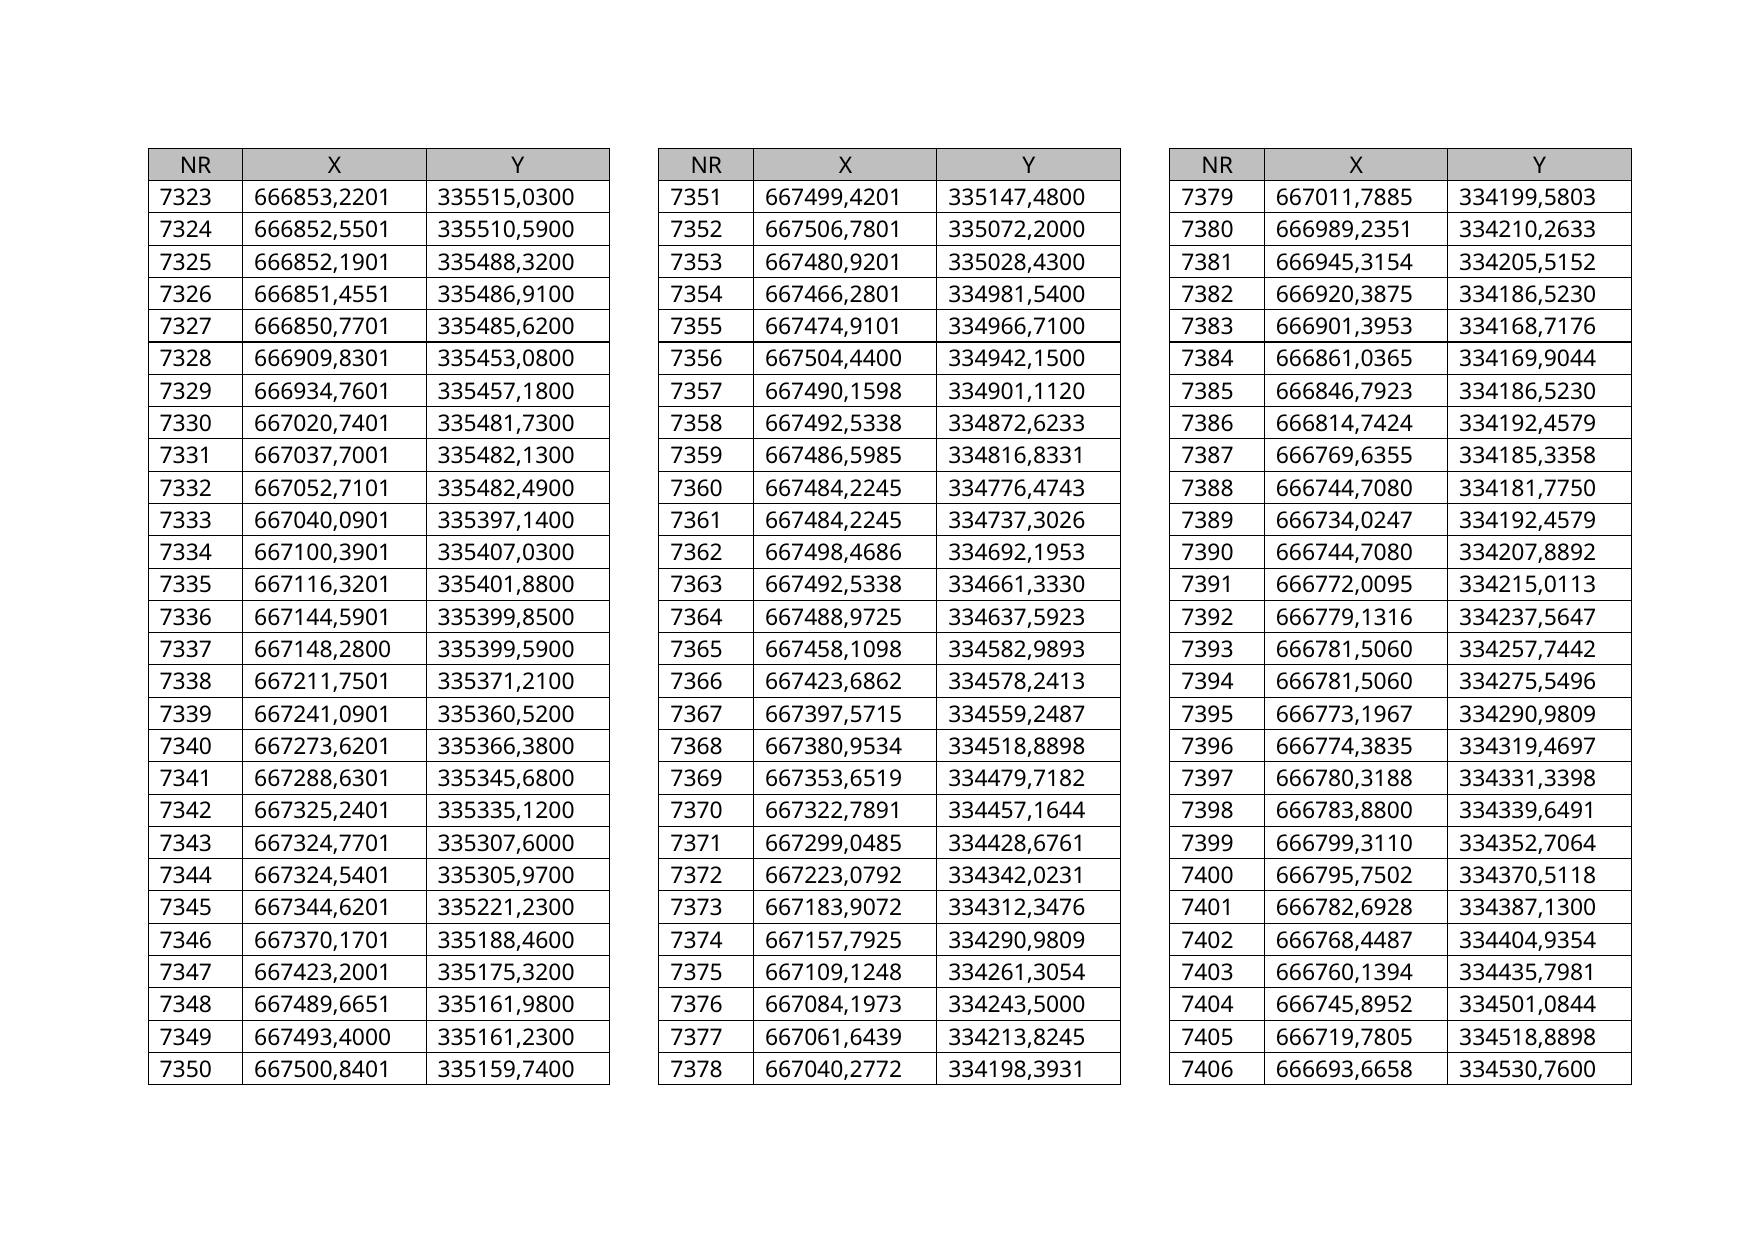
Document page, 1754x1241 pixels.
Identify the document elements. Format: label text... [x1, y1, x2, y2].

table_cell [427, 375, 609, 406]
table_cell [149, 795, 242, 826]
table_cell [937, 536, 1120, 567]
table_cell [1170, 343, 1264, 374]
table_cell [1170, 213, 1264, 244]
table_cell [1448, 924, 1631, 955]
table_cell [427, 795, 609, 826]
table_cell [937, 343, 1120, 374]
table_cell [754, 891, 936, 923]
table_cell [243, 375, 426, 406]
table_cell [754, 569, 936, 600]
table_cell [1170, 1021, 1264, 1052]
table_header NR [659, 149, 753, 180]
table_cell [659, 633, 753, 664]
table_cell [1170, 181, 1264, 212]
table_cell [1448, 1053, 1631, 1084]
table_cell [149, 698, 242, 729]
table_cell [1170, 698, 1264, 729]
table_header NR [149, 149, 242, 180]
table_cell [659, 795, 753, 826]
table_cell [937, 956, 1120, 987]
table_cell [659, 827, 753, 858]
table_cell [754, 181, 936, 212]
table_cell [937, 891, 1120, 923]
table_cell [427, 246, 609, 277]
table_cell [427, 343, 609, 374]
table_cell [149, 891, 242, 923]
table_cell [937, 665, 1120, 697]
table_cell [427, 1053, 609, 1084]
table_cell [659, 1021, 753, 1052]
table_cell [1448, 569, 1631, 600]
table_header X [243, 149, 426, 180]
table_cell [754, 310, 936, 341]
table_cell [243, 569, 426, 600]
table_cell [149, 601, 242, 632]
table_header X [1265, 149, 1447, 180]
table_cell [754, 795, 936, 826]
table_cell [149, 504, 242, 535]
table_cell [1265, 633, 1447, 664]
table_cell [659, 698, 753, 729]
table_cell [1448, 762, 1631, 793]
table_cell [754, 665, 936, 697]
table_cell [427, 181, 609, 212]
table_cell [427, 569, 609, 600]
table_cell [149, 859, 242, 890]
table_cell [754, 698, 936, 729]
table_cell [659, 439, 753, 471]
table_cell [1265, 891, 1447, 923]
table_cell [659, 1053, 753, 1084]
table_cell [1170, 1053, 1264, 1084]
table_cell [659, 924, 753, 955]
table_header Y [937, 149, 1120, 180]
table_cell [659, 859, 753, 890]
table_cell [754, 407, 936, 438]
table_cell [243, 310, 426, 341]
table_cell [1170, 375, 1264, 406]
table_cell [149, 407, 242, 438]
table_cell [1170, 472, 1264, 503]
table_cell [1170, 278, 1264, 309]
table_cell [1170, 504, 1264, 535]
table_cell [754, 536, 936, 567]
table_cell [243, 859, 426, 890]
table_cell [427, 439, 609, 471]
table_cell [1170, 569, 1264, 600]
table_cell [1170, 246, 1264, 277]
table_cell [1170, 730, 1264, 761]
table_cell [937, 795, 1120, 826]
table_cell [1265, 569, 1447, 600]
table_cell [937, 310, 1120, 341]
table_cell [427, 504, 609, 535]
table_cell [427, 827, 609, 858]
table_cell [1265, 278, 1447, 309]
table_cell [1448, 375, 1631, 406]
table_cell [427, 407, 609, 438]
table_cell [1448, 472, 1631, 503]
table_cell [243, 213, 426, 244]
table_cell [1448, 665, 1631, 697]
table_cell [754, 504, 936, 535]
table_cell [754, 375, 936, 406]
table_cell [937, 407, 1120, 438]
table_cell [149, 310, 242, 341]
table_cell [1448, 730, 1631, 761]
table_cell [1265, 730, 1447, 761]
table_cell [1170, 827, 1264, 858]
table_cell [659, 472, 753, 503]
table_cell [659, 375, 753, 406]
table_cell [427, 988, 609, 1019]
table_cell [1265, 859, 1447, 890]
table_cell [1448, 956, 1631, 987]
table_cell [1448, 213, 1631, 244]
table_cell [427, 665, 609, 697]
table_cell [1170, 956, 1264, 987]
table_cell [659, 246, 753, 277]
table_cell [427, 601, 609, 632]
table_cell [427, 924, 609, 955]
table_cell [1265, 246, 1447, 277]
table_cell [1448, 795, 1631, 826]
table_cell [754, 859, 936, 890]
table_header Y [1448, 149, 1631, 180]
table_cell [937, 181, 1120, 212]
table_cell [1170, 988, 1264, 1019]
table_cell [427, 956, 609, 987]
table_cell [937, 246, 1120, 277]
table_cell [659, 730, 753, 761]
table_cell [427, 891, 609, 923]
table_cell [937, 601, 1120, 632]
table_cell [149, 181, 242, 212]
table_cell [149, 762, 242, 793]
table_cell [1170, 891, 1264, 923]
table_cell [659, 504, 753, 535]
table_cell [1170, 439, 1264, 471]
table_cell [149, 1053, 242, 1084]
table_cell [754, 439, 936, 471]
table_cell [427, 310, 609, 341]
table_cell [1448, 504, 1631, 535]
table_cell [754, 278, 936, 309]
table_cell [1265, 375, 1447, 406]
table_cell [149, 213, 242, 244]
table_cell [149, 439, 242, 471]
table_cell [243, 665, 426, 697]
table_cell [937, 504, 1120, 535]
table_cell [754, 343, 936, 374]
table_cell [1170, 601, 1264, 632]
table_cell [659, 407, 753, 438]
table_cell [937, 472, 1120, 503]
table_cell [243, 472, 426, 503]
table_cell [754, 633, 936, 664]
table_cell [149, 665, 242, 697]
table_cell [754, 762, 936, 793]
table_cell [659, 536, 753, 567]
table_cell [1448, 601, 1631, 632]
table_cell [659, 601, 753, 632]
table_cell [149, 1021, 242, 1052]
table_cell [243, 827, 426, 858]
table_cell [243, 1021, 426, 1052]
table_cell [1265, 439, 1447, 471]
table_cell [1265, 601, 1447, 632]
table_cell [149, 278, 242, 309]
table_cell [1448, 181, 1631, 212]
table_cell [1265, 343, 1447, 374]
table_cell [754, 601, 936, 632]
table_header NR [1170, 149, 1264, 180]
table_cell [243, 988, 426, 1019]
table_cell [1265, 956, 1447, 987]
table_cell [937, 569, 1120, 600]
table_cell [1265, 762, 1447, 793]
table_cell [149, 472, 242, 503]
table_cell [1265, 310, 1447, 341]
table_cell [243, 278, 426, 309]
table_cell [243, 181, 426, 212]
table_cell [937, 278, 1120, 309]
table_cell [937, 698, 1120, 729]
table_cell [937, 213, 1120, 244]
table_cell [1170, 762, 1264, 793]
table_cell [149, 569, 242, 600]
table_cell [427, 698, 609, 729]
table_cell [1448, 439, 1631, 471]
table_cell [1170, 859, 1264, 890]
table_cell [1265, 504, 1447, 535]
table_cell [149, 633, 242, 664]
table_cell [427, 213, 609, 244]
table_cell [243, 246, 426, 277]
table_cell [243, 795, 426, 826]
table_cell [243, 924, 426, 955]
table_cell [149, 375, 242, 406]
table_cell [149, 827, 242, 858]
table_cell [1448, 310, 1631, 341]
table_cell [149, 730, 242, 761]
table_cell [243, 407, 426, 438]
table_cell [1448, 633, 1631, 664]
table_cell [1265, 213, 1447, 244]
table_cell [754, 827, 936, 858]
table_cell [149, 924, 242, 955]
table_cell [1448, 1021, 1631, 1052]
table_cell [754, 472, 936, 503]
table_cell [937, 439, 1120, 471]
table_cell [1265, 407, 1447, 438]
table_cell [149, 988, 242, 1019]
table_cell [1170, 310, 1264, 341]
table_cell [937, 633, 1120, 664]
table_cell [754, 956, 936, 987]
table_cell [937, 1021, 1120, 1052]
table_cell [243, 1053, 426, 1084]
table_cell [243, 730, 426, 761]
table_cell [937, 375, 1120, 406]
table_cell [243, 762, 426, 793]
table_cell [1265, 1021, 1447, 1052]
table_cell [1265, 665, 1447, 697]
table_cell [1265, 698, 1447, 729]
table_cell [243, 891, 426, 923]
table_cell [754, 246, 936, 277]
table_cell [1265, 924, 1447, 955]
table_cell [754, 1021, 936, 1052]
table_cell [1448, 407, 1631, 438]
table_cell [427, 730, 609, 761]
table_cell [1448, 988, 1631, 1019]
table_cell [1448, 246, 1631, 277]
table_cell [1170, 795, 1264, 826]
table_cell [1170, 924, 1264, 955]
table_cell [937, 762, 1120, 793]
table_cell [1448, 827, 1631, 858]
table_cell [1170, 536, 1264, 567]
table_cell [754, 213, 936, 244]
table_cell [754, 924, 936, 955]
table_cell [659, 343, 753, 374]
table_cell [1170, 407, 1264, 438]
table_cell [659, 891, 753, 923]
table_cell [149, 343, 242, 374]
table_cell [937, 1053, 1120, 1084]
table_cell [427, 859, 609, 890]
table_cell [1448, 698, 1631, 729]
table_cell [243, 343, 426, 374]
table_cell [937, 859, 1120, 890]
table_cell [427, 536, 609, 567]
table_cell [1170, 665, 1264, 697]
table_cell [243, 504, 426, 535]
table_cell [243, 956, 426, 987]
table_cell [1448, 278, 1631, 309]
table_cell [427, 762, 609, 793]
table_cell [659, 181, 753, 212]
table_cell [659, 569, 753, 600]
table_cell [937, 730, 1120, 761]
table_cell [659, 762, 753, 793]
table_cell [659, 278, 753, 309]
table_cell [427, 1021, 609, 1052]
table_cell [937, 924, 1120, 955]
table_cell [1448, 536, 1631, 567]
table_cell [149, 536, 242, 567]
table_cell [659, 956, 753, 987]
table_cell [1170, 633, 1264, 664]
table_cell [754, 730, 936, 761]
table_header X [754, 149, 936, 180]
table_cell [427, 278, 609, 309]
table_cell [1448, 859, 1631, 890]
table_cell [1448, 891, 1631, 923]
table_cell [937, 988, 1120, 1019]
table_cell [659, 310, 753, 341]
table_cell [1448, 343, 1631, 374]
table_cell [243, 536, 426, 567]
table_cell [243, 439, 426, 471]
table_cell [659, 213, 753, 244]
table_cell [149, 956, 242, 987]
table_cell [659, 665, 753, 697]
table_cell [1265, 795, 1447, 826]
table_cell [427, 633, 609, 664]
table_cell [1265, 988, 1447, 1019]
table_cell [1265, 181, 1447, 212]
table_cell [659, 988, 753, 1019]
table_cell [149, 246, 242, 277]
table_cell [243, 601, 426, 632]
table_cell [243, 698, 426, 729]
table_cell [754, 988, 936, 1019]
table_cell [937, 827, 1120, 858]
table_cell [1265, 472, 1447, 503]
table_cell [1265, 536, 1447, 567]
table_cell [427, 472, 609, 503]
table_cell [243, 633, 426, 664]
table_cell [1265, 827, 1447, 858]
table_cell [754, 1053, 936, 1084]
table_header Y [427, 149, 609, 180]
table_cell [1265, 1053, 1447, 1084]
